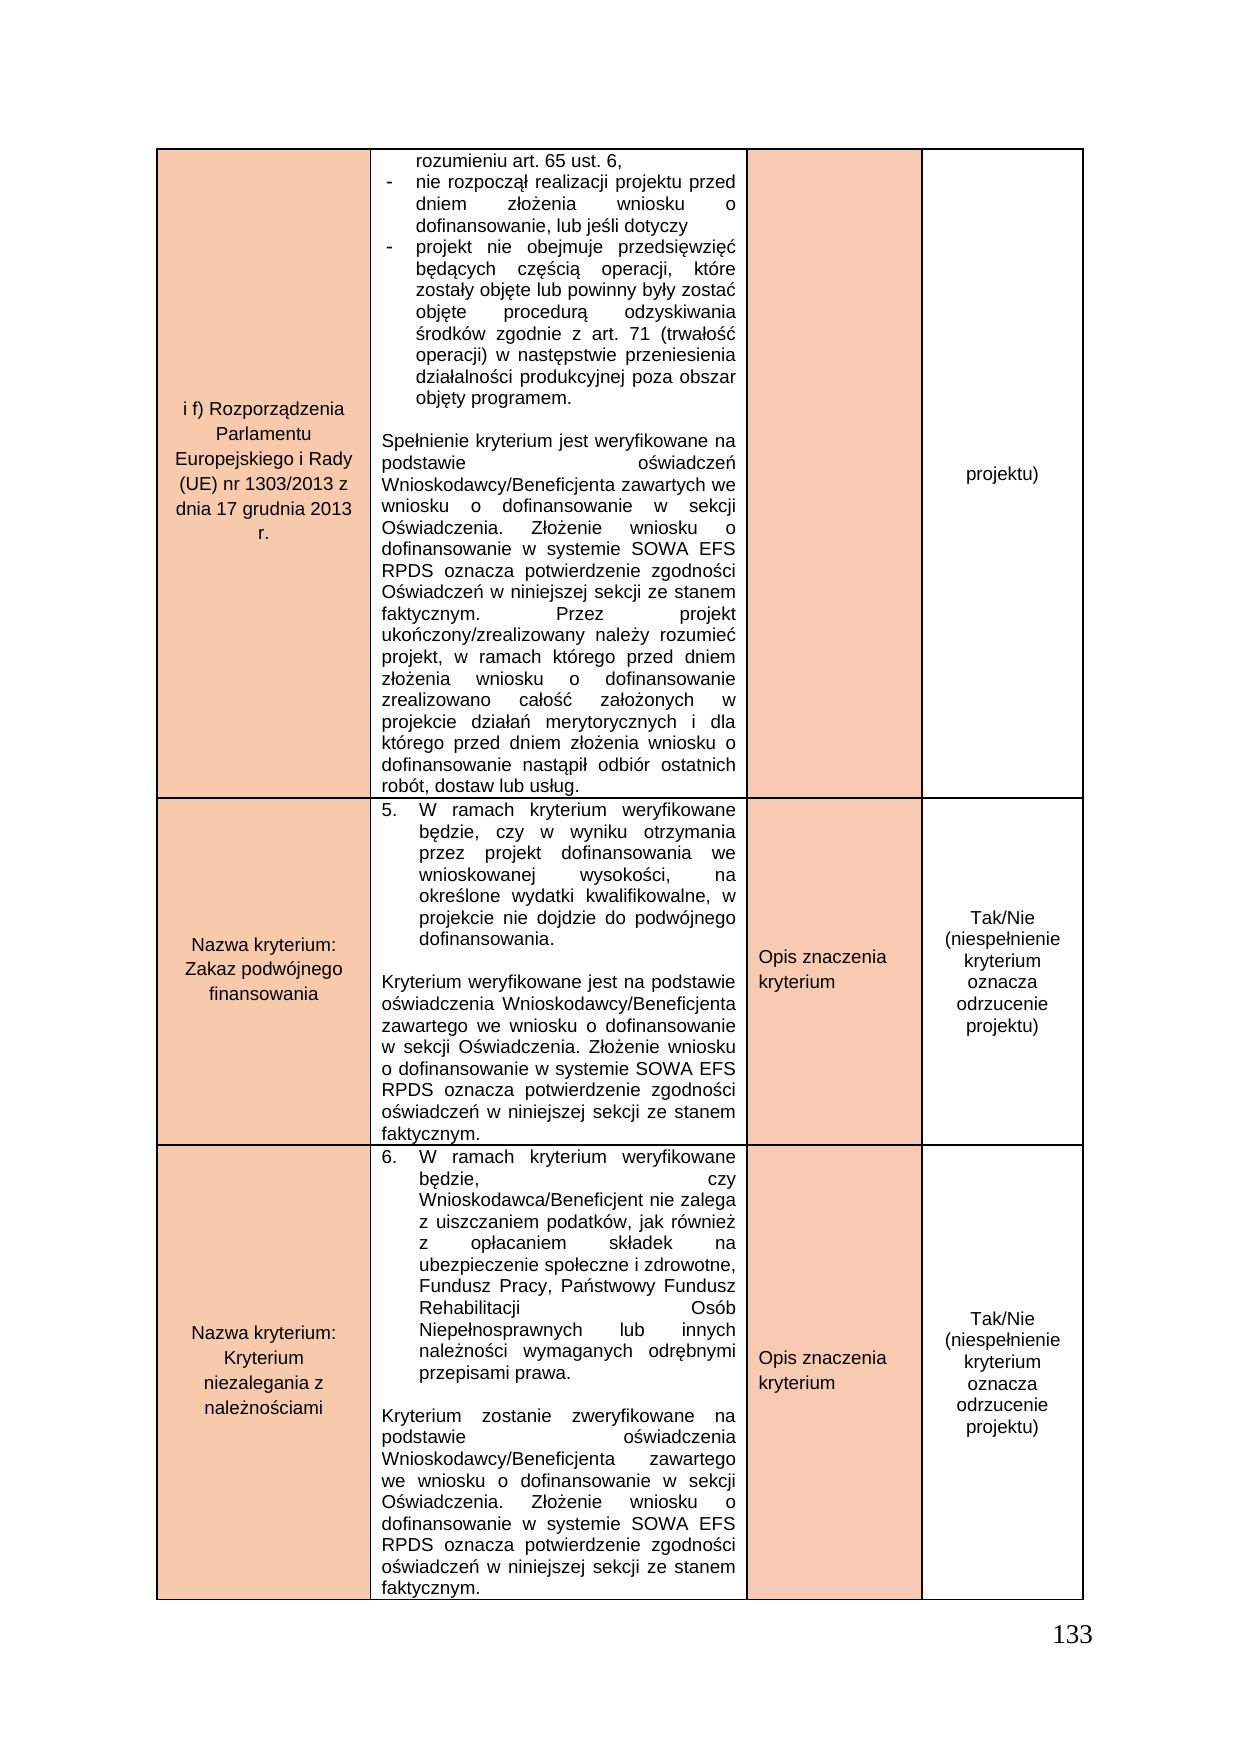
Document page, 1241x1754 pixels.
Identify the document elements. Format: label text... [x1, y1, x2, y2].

table_cell Tak/Nie (niespełnienie kryterium oznacza odrzucenie projektu) [923, 1146, 1082, 1599]
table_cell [158, 150, 370, 797]
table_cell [923, 150, 1082, 797]
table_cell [748, 1146, 921, 1599]
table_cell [371, 150, 746, 797]
table_cell Nazwa kryterium: Kryterium niezalegania z należnościami [158, 1146, 370, 1599]
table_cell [748, 150, 921, 797]
table_cell W ramach kryterium weryfikowane będzie, czy Wnioskodawca/Beneficjent nie zalega z uiszczaniem podatków, jak również z opłacaniem składek na ubezpieczenie społeczne i zdrowotne, Fundusz Pracy, Państwowy Fundusz Rehabilitacji Osób Niepełnosprawnych lub innych należności wymaganych odrębnymi przepisami prawa. Kryterium zostanie zweryfikowane na podstawie oświadczenia Wnioskodawcy/Beneficjenta zawartego we wniosku o dofinansowanie w sekcji Oświadczenia. Złożenie wniosku o dofinansowanie w systemie SOWA EFS RPDS oznacza potwierdzenie zgodności oświadczeń w niniejszej sekcji ze stanem faktycznym. [371, 1146, 746, 1599]
table_cell Nazwa kryterium: Zakaz podwójnego finansowania [158, 799, 370, 1144]
table_cell W ramach kryterium weryfikowane będzie, czy w wyniku otrzymania przez projekt dofinansowania we wnioskowanej wysokości, na określone wydatki kwalifikowalne, w projekcie nie dojdzie do podwójnego dofinansowania. Kryterium weryfikowane jest na podstawie oświadczenia Wnioskodawcy/Beneficjenta zawartego we wniosku o dofinansowanie w sekcji Oświadczenia. Złożenie wniosku o dofinansowanie w systemie SOWA EFS RPDS oznacza potwierdzenie zgodności oświadczeń w niniejszej sekcji ze stanem faktycznym. [371, 799, 746, 1144]
table_cell Tak/Nie (niespełnienie kryterium oznacza odrzucenie projektu) [923, 799, 1082, 1144]
table_cell Opis znaczenia kryterium [748, 799, 921, 1144]
